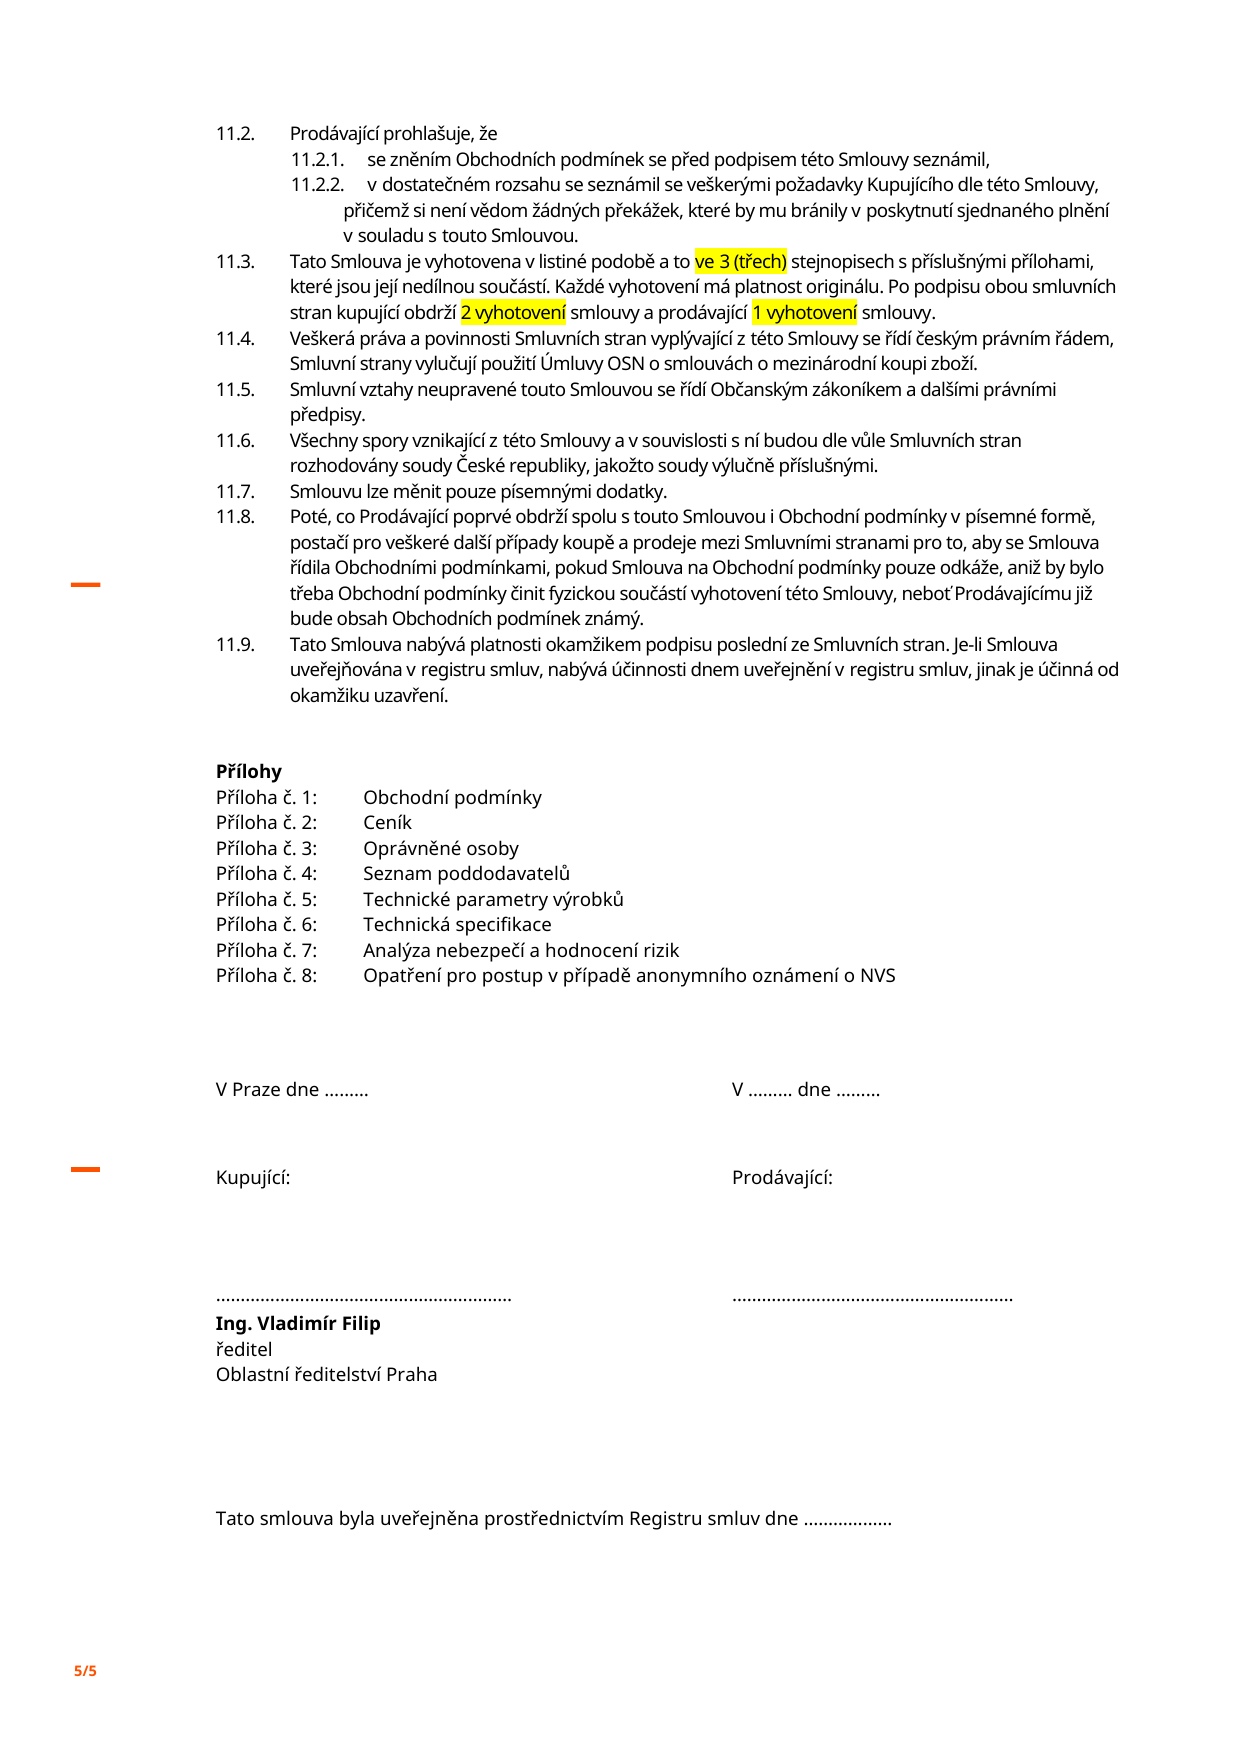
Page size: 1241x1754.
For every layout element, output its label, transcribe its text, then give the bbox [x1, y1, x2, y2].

subtitle Smluvní vztahy neupravené touto Smlouvou se řídí Občanským zákoníkem a dalšími právními předpisy. [216, 376, 1122, 427]
subtitle Prodávající prohlašuje, že [216, 121, 1122, 146]
text …………………………………………………… ………………………………………………… [216, 1281, 1122, 1307]
subtitle Tato Smlouva je vyhotovena v listiné podobě a to ve 3 (třech) stejnopisech s příslušnými přílohami, které jsou její nedílnou součástí. Každé vyhotovení má platnost originálu. Po podpisu obou smluvních stran kupující obdrží 2 vyhotovení smlouvy a prodávající 1 vyhotovení smlouvy. [216, 248, 1122, 325]
subtitle Všechny spory vznikající z této Smlouvy a v souvislosti s ní budou dle vůle Smluvních stran rozhodovány soudy České republiky, jakožto soudy výlučně příslušnými. [216, 427, 1122, 478]
subtitle Tato Smlouva nabývá platnosti okamžikem podpisu poslední ze Smluvních stran. Je-li Smlouva uveřejňována v registru smluv, nabývá účinnosti dnem uveřejnění v registru smluv, jinak je účinná od okamžiku uzavření. [216, 631, 1122, 708]
text Příloha č. 8: Opatření pro postup v případě anonymního oznámení o NVS [216, 963, 1122, 988]
text Příloha č. 7: Analýza nebezpečí a hodnocení rizik [216, 937, 1122, 963]
text V Praze dne ……… V ……… dne ……… [216, 1076, 1122, 1102]
text Kupující: Prodávající: [216, 1164, 1122, 1189]
text Tato smlouva byla uveřejněna prostřednictvím Registru smluv dne ……………… [216, 1505, 1122, 1531]
text Oblastní ředitelství Praha [216, 1361, 1122, 1387]
text Příloha č. 3: Oprávněné osoby [216, 835, 1122, 861]
text Přílohy [216, 759, 1122, 784]
text Příloha č. 5: Technické parametry výrobků [216, 886, 1122, 912]
subtitle v dostatečném rozsahu se seznámil se veškerými požadavky Kupujícího dle této Smlouvy, přičemž si není vědom žádných překážek, které by mu bránily v poskytnutí sjednaného plnění v souladu s touto Smlouvou. [291, 172, 1122, 248]
text ředitel [216, 1336, 1122, 1361]
text Příloha č. 1: Obchodní podmínky [216, 784, 1122, 810]
text Příloha č. 2: Ceník [216, 810, 1122, 835]
subtitle Smlouvu lze měnit pouze písemnými dodatky. [216, 478, 1122, 503]
text Příloha č. 4: Seznam poddodavatelů [216, 861, 1122, 886]
subtitle Poté, co Prodávající poprvé obdrží spolu s touto Smlouvou i Obchodní podmínky v písemné formě, postačí pro veškeré další případy koupě a prodeje mezi Smluvními stranami pro to, aby se Smlouva řídila Obchodními podmínkami, pokud Smlouva na Obchodní podmínky pouze odkáže, aniž by bylo třeba Obchodní podmínky činit fyzickou součástí vyhotovení této Smlouvy, neboť Prodávajícímu již bude obsah Obchodních podmínek známý. [216, 503, 1122, 631]
subtitle Veškerá práva a povinnosti Smluvních stran vyplývající z této Smlouvy se řídí českým právním řádem, Smluvní strany vylučují použití Úmluvy OSN o smlouvách o mezinárodní koupi zboží. [216, 325, 1122, 376]
text Příloha č. 6: Technická specifikace [216, 912, 1122, 937]
subtitle se zněním Obchodních podmínek se před podpisem této Smlouvy seznámil, [291, 146, 1122, 172]
text Ing. Vladimír Filip [216, 1310, 1122, 1336]
